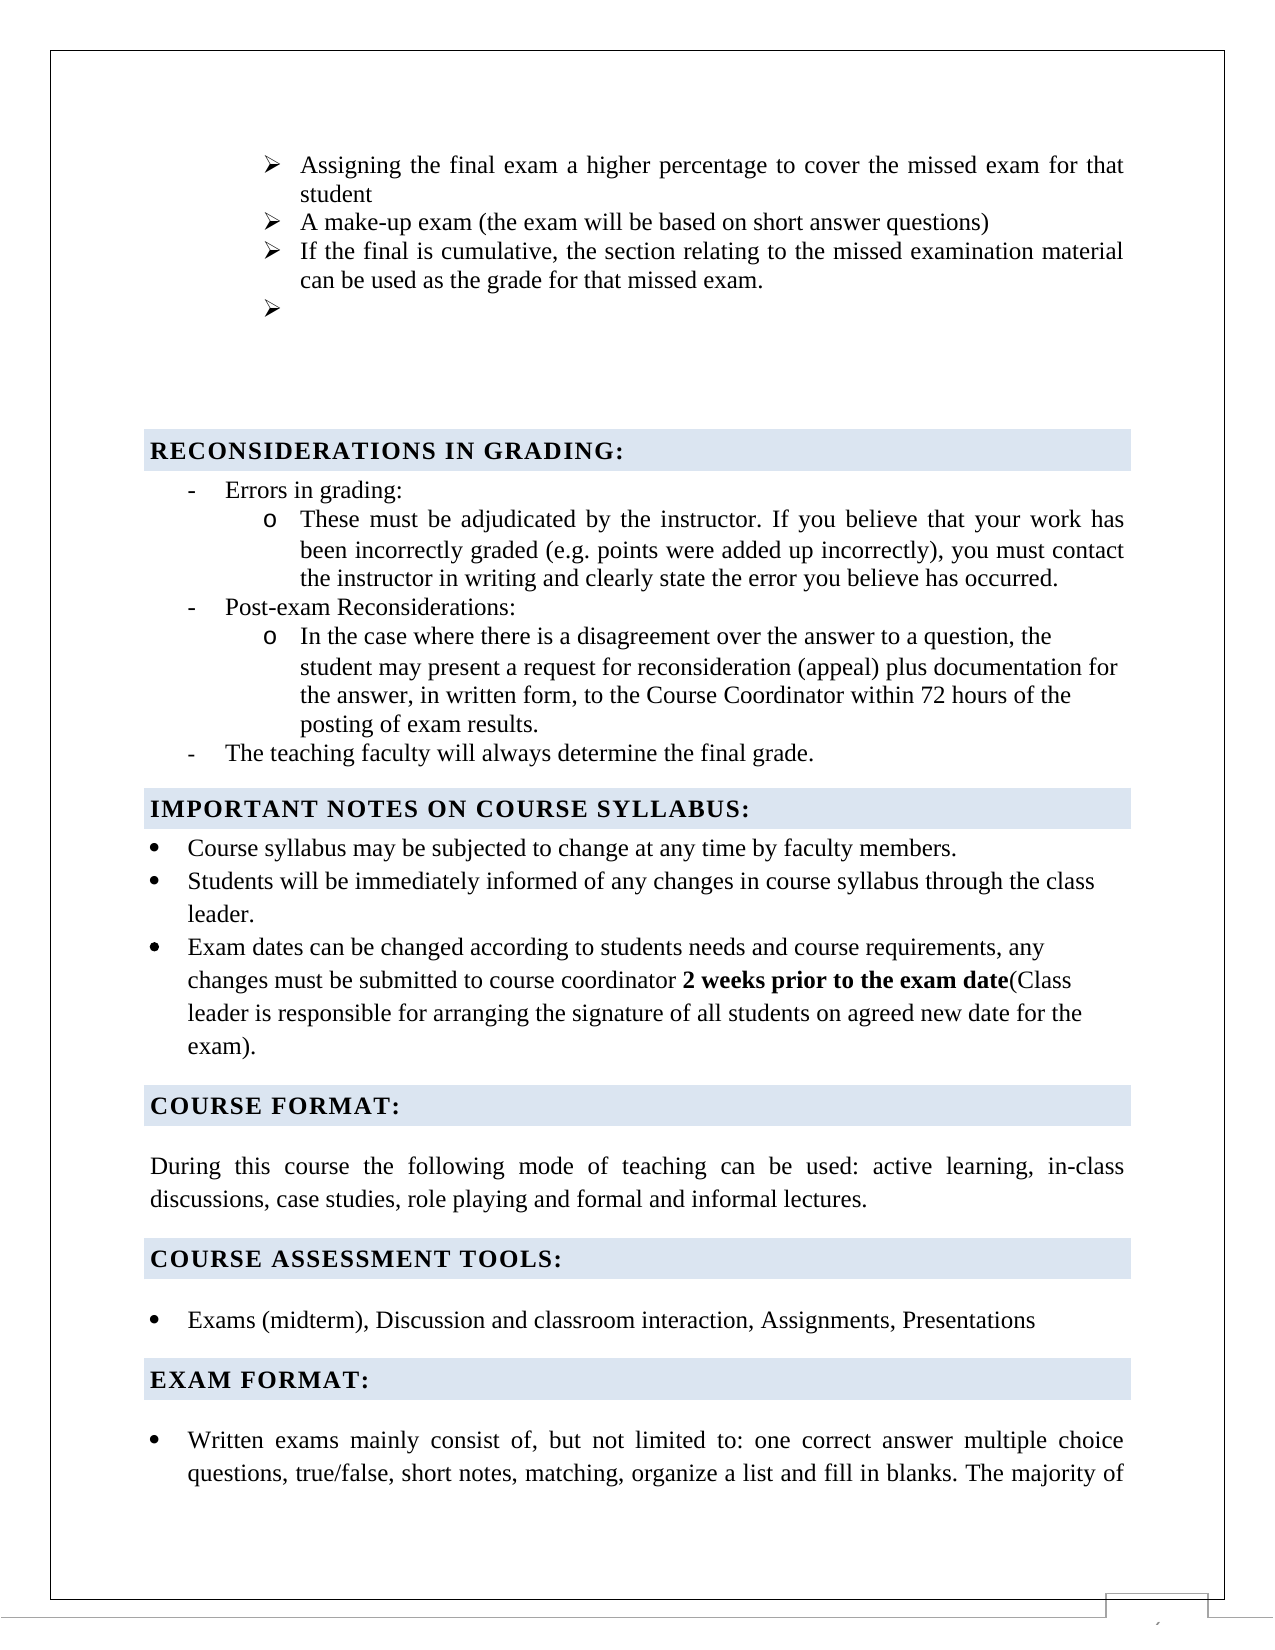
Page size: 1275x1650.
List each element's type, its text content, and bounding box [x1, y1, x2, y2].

list If the final is cumulative, the section relating to the missed examination material can be used as the grade for that missed exam. [262, 236, 1125, 294]
list A make-up exam (the exam will be based on short answer questions) [262, 207, 1125, 236]
list The teaching faculty will always determine the final grade. [187, 738, 1125, 767]
list Course syllabus may be subjected to change at any time by faculty members. [150, 833, 1125, 862]
list Exam dates can be changed according to students needs and course requirements, any changes must be submitted to course coordinator 2 weeks prior to the exam date(Class leader is responsible for arranging the signature of all students on agreed new date for the exam). [150, 932, 1125, 1060]
subtitle Important notes on course syllabus: [150, 794, 1125, 823]
list In the case where there is a disagreement over the answer to a question, the student may present a request for reconsideration (appeal) plus documentation for the answer, in written form, to the Course Coordinator within 72 hours of the posting of exam results. [262, 621, 1125, 738]
list Assigning the final exam a higher percentage to cover the missed exam for that student [262, 150, 1125, 207]
subtitle Reconsiderations in Grading: [150, 436, 1125, 464]
list These must be adjudicated by the instructor. If you believe that your work has been incorrectly graded (e.g. points were added up incorrectly), you must contact the instructor in writing and clearly state the error you believe has occurred. [262, 504, 1125, 592]
subtitle Exam Format: [150, 1365, 1125, 1393]
subtitle Course Assessment tools: [150, 1245, 1125, 1273]
list Post-exam Reconsiderations: [187, 592, 1125, 621]
list Exams (midterm), Discussion and classroom interaction, Assignments, Presentations [150, 1305, 1125, 1333]
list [150, 1425, 1125, 1487]
list Students will be immediately informed of any changes in course syllabus through the class leader. [150, 866, 1125, 928]
list Errors in grading: [187, 475, 1125, 504]
text During this course the following mode of teaching can be used: active learning, in-class discussions, case studies, role playing and formal and informal lectures. [150, 1151, 1125, 1213]
subtitle Course Format: [150, 1091, 1125, 1120]
